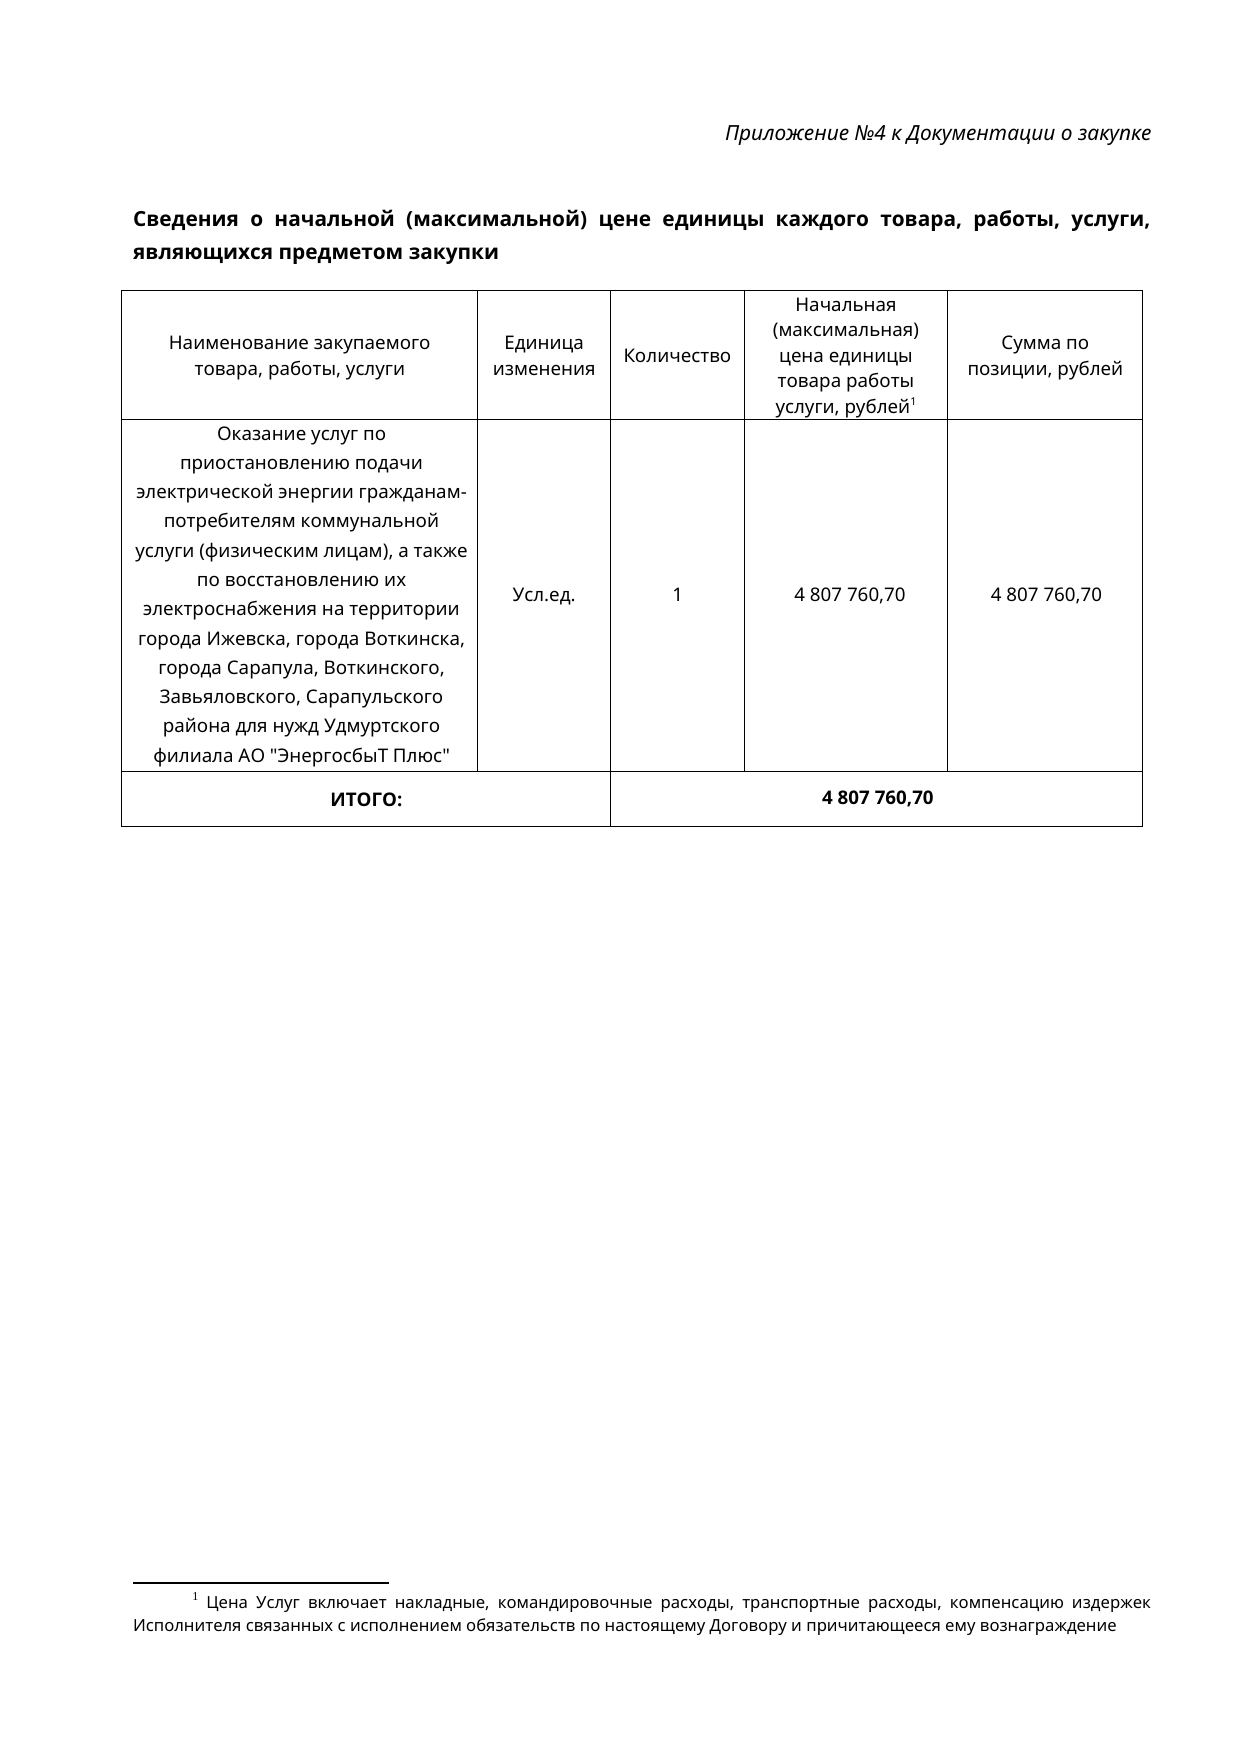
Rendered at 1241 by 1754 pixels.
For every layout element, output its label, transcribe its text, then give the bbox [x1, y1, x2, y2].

table_cell 4 807 760,70 [948, 420, 1142, 771]
table_cell 1 [611, 420, 744, 771]
table_header Количество [611, 291, 744, 419]
text Сведения о начальной (максимальной) цене единицы каждого товара, работы, услуги, являющихся предметом закупки [133, 204, 1152, 265]
table_header Единица изменения [478, 291, 610, 419]
list Приложение №4 к Документации о закупке [208, 118, 1152, 147]
table_cell Усл.ед. [478, 420, 610, 771]
table_header Начальная (максимальная) цена единицы товара работы услуги, рублей [745, 291, 947, 419]
table_cell 4 807 760,70 [745, 420, 947, 771]
table_header Сумма по позиции, рублей [948, 291, 1142, 419]
table_header Наименование закупаемого товара, работы, услуги [122, 291, 477, 419]
table_cell Оказание услуг по приостановлению подачи электрической энергии гражданам-потребителям коммунальной услуги (физическим лицам), а также по восстановлению их электроснабжения на территории города Ижевска, города Воткинска, города Сарапула, Воткинского, Завьяловского, Сарапульского района для нужд Удмуртского филиала АО "ЭнергосбыТ Плюс" [122, 420, 477, 771]
table_cell ИТОГО: [122, 772, 610, 826]
table_cell 4 807 760,70 [611, 772, 1142, 826]
